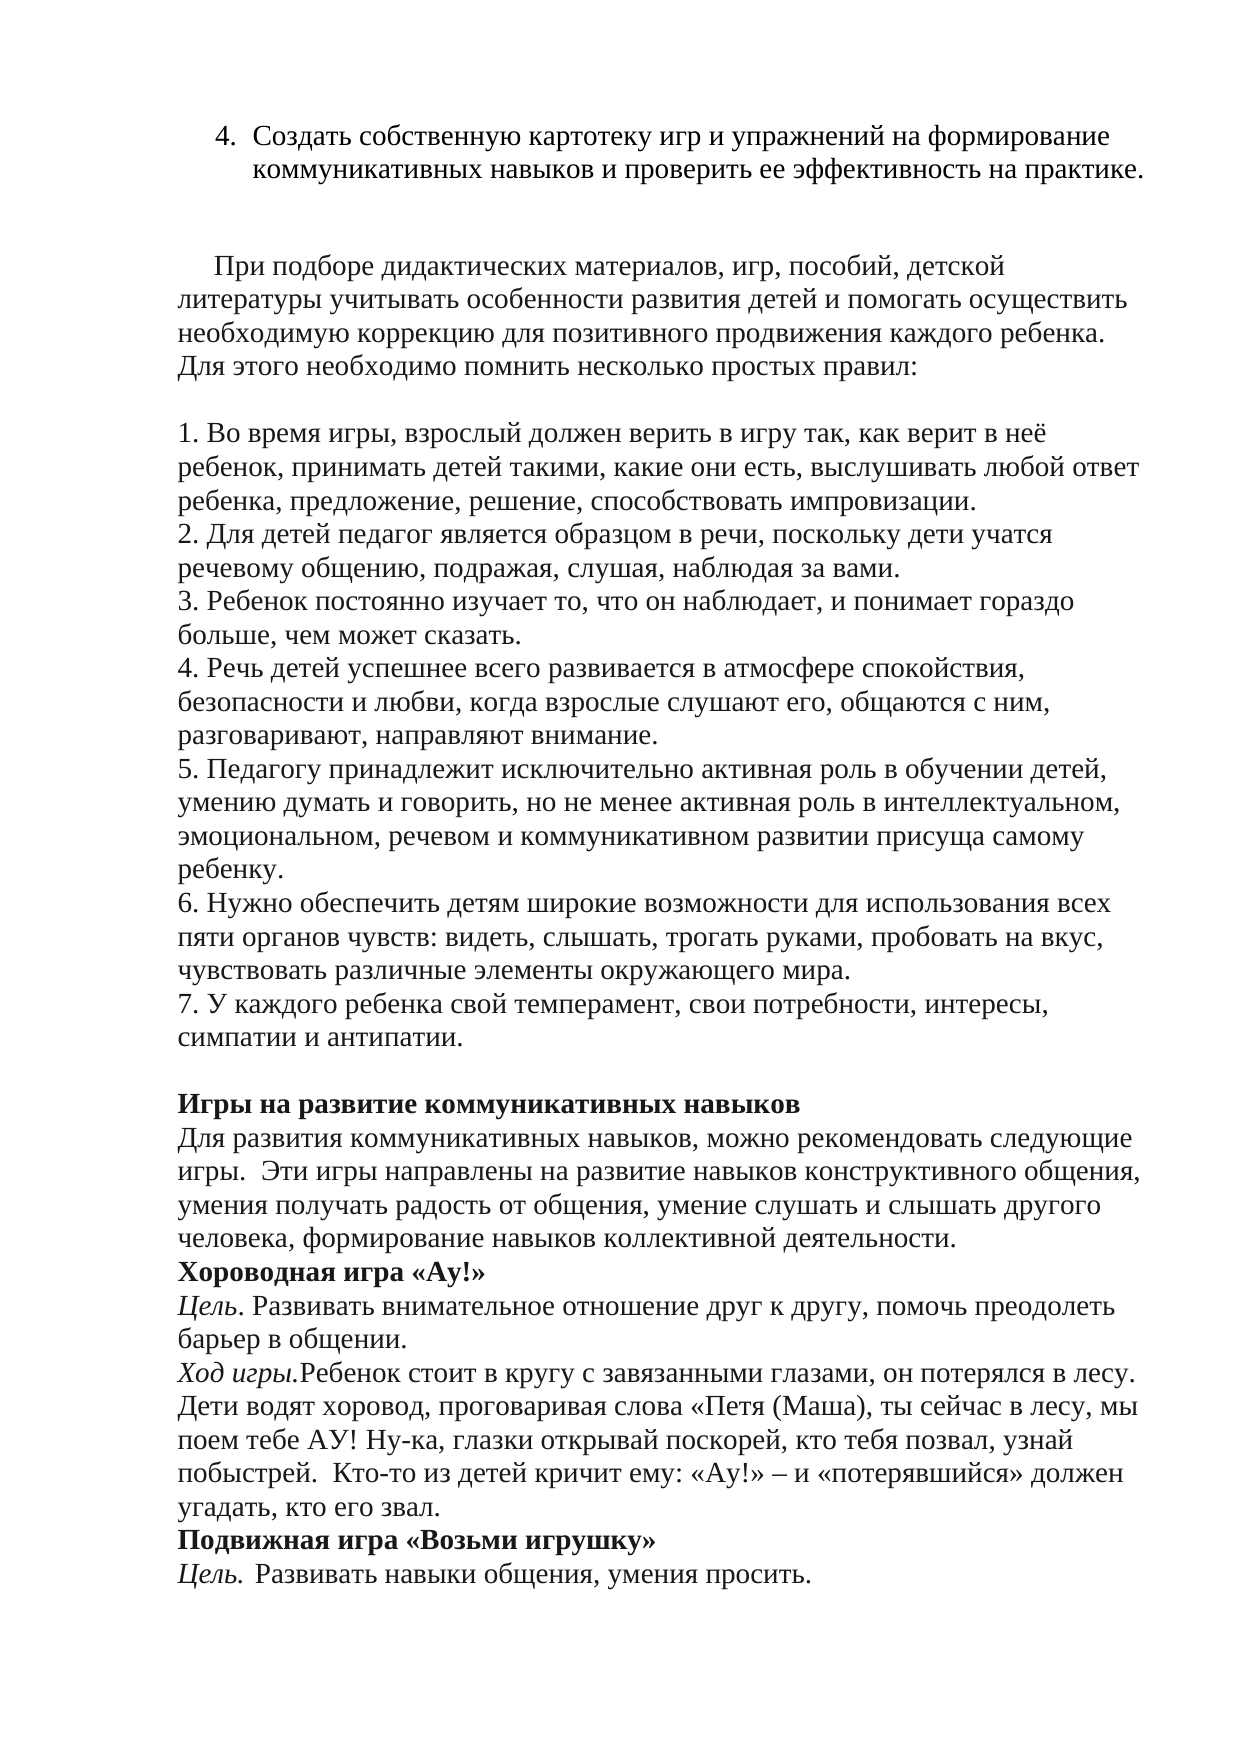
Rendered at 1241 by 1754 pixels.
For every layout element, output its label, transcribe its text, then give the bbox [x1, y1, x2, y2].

text 3. Ребенок постоянно изучает то, что он наблюдает, и понимает гораздо больше, чем может сказать. [177, 583, 1152, 650]
list Создать собственную картотеку игр и упражнений на формирование коммуникативных навыков и проверить ее эффективность на практике. [215, 118, 1152, 185]
text Цель. Развивать навыки общения, умения просить. [177, 1556, 1152, 1589]
text 5. Педагогу принадлежит исключительно активная роль в обучении детей, умению думать и говорить, но не менее активная роль в интеллектуальном, эмоциональном, речевом и коммуникативном развитии присуща самому ребенку. [177, 751, 1152, 885]
text Хороводная игра «Ау!» [177, 1254, 1152, 1288]
text При подборе дидактических материалов, игр, пособий, детской литературы учитывать особенности развития детей и помогать осуществить необходимую коррекцию для позитивного продвижения каждого ребенка. [177, 248, 1152, 348]
text 1. Во время игры, взрослый должен верить в игру так, как верит в неё ребенок, принимать детей такими, какие они есть, выслушивать любой ответ ребенка, предложение, решение, способствовать импровизации. [177, 416, 1152, 516]
text Подвижная игра «Возьми игрушку» [177, 1522, 1152, 1556]
text Для развития коммуникативных навыков, можно рекомендовать следующие игры. Эти игры направлены на развитие навыков конструктивного общения, умения получать радость от общения, умение слушать и слышать другого человека, формирование навыков коллективной деятельности. [177, 1120, 1152, 1254]
text 2. Для детей педагог является образцом в речи, поскольку дети учатся речевому общению, подражая, слушая, наблюдая за вами. [177, 516, 1152, 583]
text Ход игры.Ребенок стоит в кругу с завязанными глазами, он потерялся в лесу. Дети водят хоровод, проговаривая слова «Петя (Маша), ты сейчас в лесу, мы поем тебе АУ! Ну-ка, глазки открывай поскорей, кто тебя позвал, узнай побыстрей. Кто-то из детей кричит ему: «Ау!» – и «потерявшийся» должен угадать, кто его звал. [177, 1355, 1152, 1522]
text Игры на развитие коммуникативных навыков [177, 1086, 1152, 1120]
text 7. У каждого ребенка свой темперамент, свои потребности, интересы, симпатии и антипатии. [177, 986, 1152, 1053]
text Цель. Развивать внимательное отношение друг к другу, помочь преодолеть барьер в общении. [177, 1288, 1152, 1355]
text 6. Нужно обеспечить детям широкие возможности для использования всех пяти органов чувств: видеть, слышать, трогать руками, пробовать на вкус, чувствовать различные элементы окружающего мира. [177, 885, 1152, 986]
text Для этого необходимо помнить несколько простых правил: [177, 348, 1152, 382]
text 4. Речь детей успешнее всего развивается в атмосфере спокойствия, безопасности и любви, когда взрослые слушают его, общаются с ним, разговаривают, направляют внимание. [177, 650, 1152, 751]
